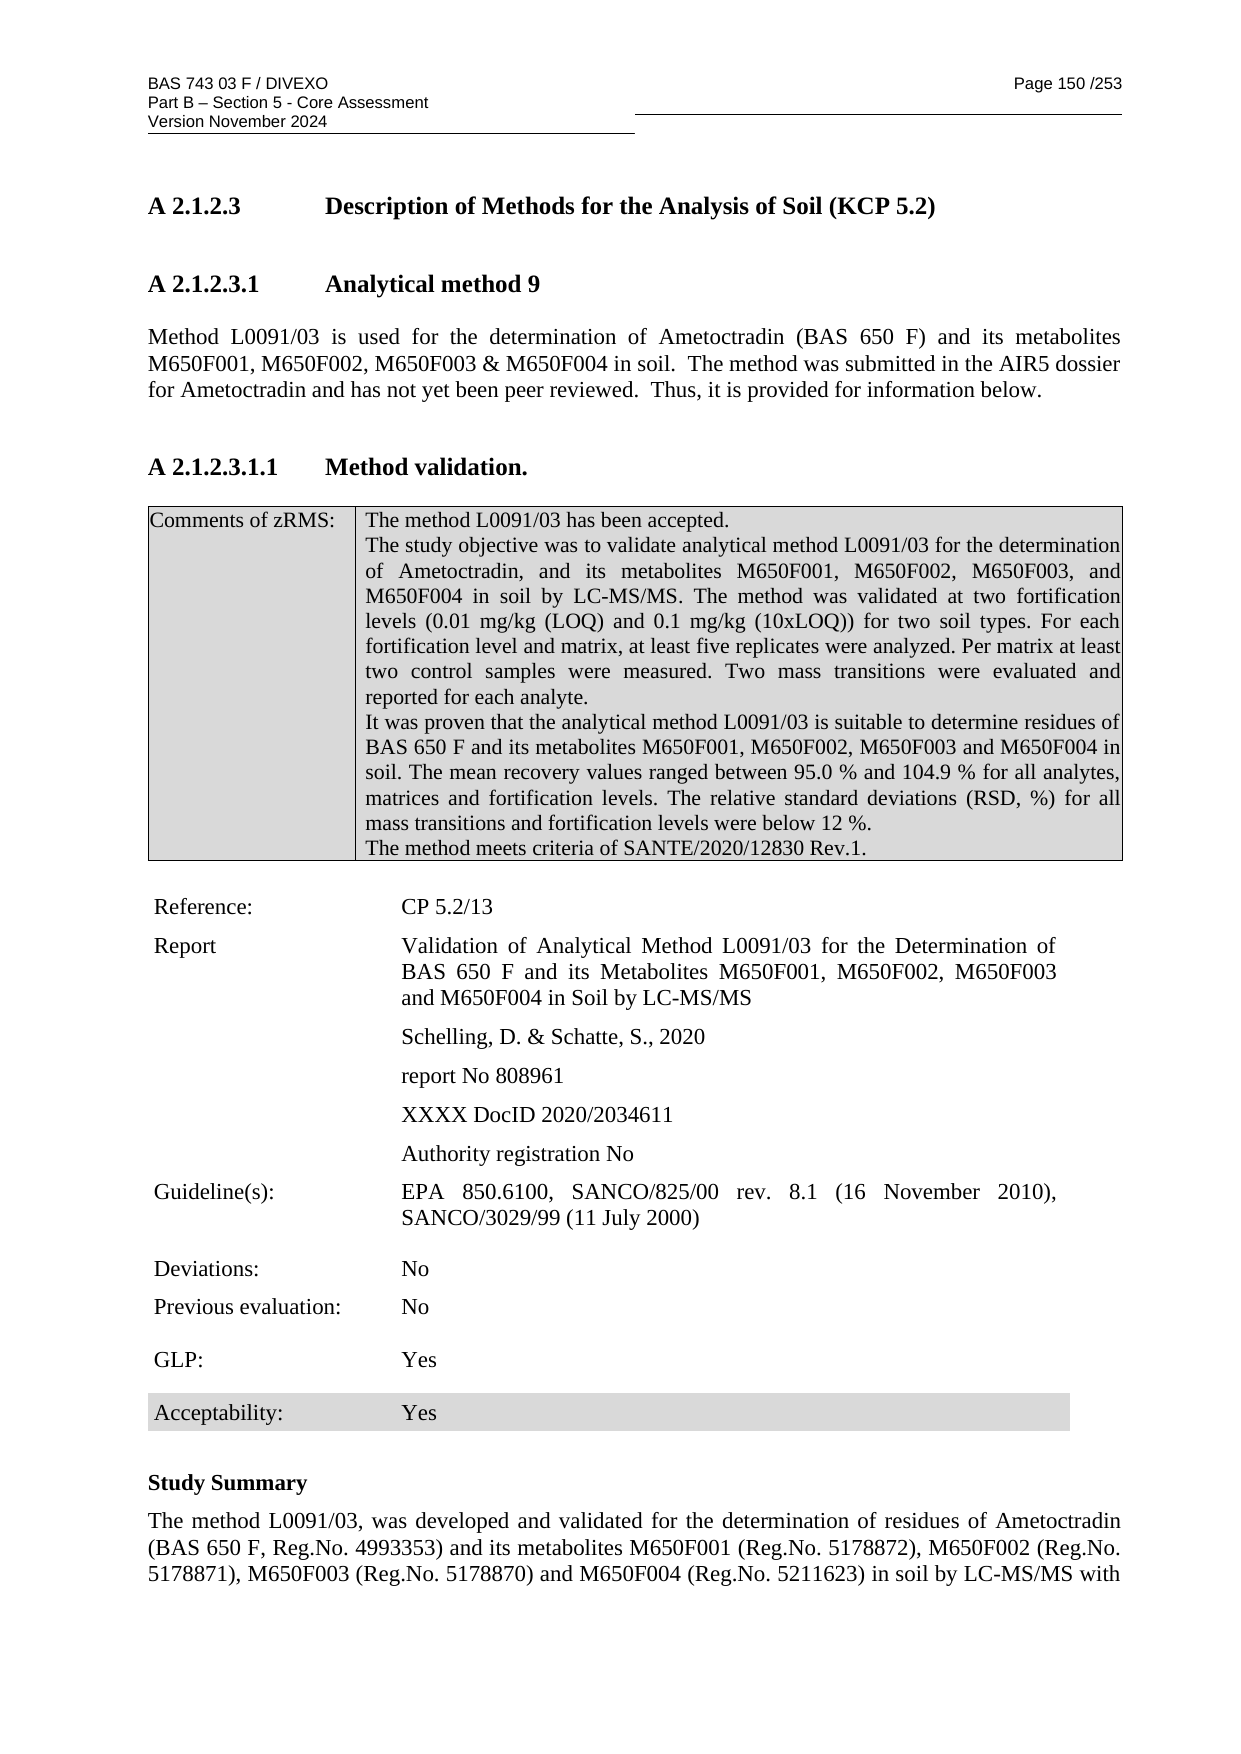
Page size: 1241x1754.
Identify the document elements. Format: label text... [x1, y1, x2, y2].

text Study Summary [148, 1468, 1122, 1495]
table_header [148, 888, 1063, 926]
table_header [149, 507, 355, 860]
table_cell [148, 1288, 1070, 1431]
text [148, 1507, 1122, 1586]
text Description of Methods for the Analysis of Soil (KCP 5.2) [148, 191, 1122, 219]
text Method validation. [148, 452, 1122, 481]
text Analytical method 9 [148, 269, 1122, 298]
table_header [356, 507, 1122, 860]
text Method L0091/03 is used for the determination of Ametoctradin (BAS 650 F) and its metabolites M650F001, M650F002, M650F003 & M650F004 in soil. The method was submitted in the AIR5 dossier for Ametoctradin and has not yet been peer reviewed. Thus, it is provided for information below. [148, 323, 1122, 402]
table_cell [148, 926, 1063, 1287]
